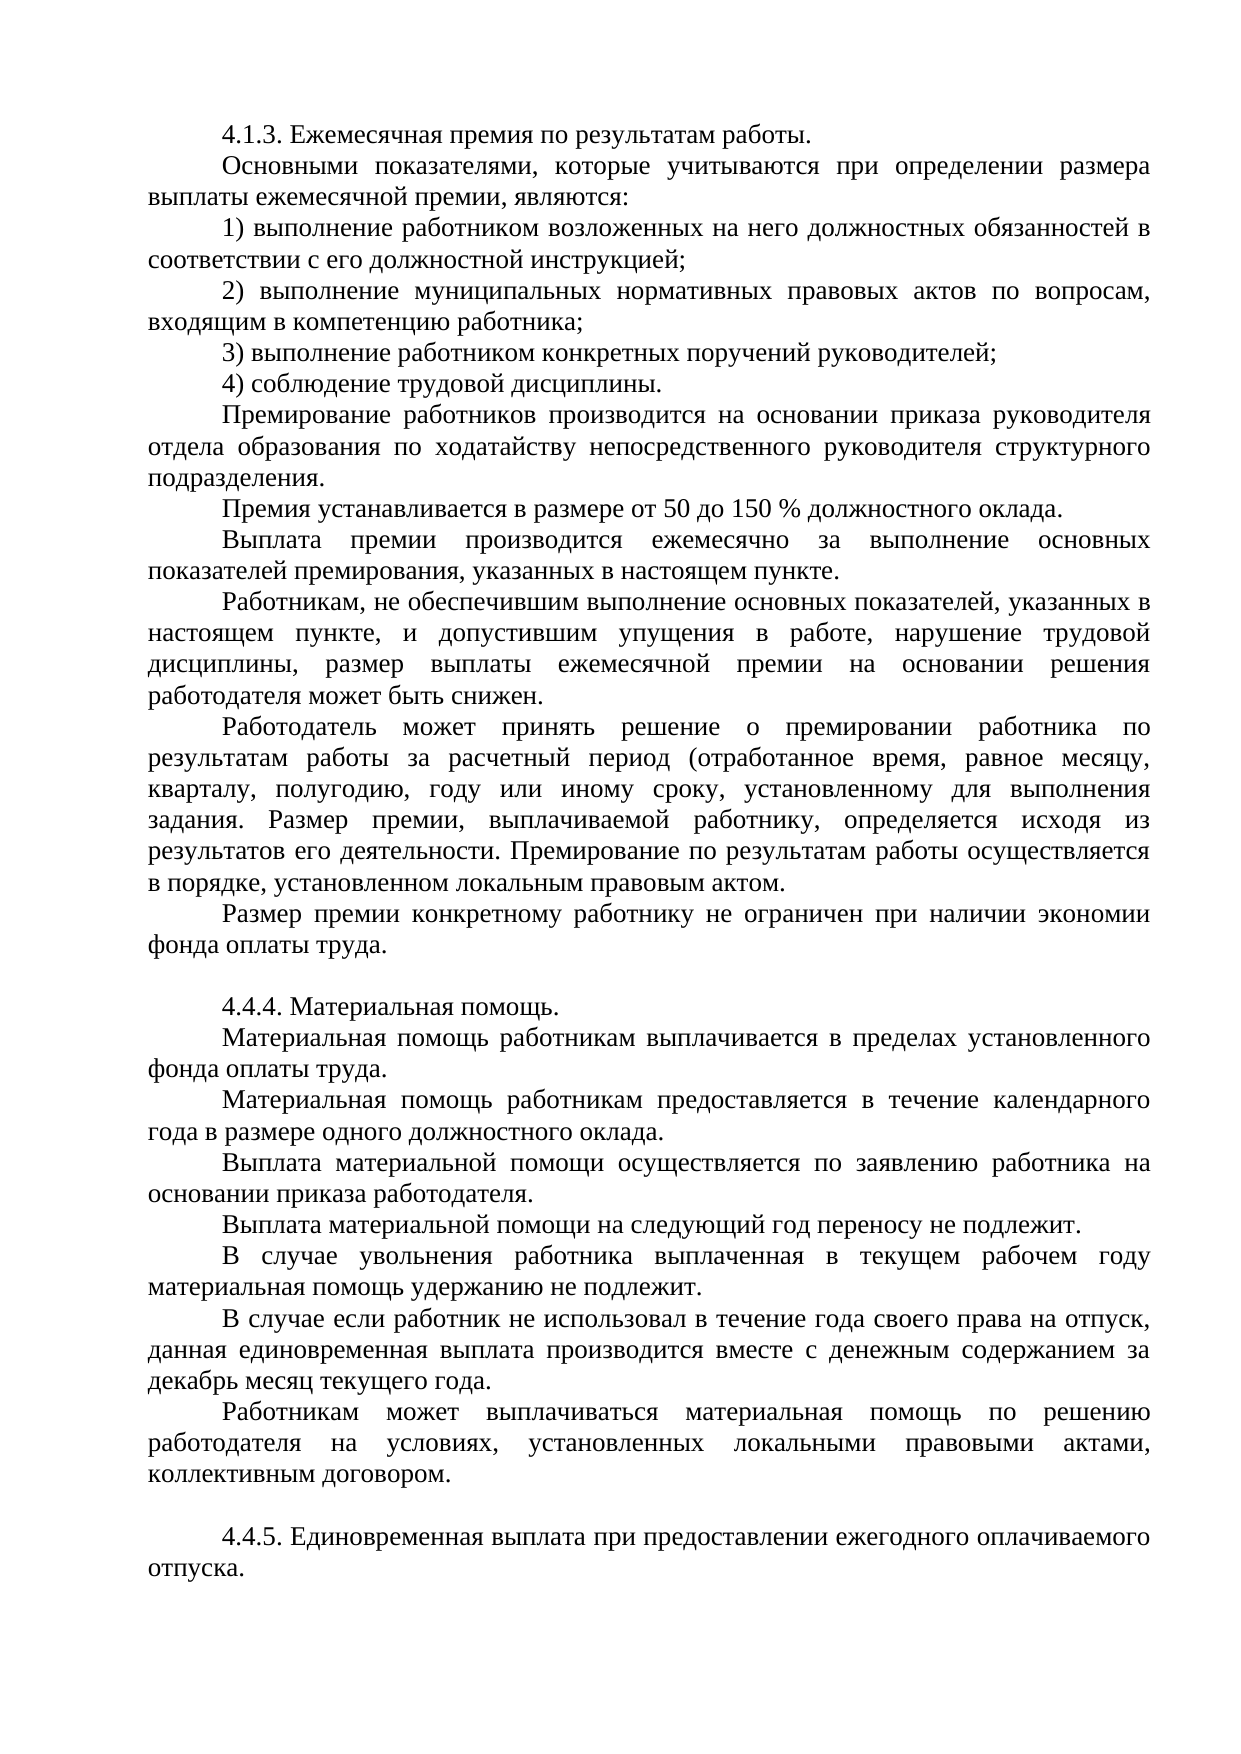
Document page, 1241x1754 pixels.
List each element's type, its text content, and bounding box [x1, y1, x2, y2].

text Материальная помощь работникам выплачивается в пределах установленного фонда оплаты труда. [148, 1021, 1152, 1084]
text 2) выполнение муниципальных нормативных правовых актов по вопросам, входящим в компетенцию работника; [148, 274, 1152, 336]
text 1) выполнение работником возложенных на него должностных обязанностей в соответствии с его должностной инструкцией; [148, 212, 1152, 274]
text Работникам, не обеспечившим выполнение основных показателей, указанных в настоящем пункте, и допустившим упущения в работе, нарушение трудовой дисциплины, размер выплаты ежемесячной премии на основании решения работодателя может быть снижен. [148, 585, 1152, 710]
text Основными показателями, которые учитываются при определении размера выплаты ежемесячной премии, являются: [148, 149, 1152, 212]
text Премирование работников производится на основании приказа руководителя отдела образования по ходатайству непосредственного руководителя структурного подразделения. [148, 398, 1152, 492]
list Размер премии конкретному работнику не ограничен при наличии экономии фонда оплаты труда. [148, 897, 1152, 959]
text 4.4.5. Единовременная выплата при предоставлении ежегодного оплачиваемого отпуска. [148, 1520, 1152, 1582]
text Работодатель может принять решение о премировании работника по результатам работы за расчетный период (отработанное время, равное месяцу, кварталу, полугодию, году или иному сроку, установленному для выполнения задания. Размер премии, выплачиваемой работнику, определяется исходя из результатов его деятельности. Премирование по результатам работы осуществляется в порядке, установленном локальным правовым актом. [148, 710, 1152, 897]
text Выплата премии производится ежемесячно за выполнение основных показателей премирования, указанных в настоящем пункте. [148, 523, 1152, 585]
text Премия устанавливается в размере от 50 до 150 % должностного оклада. [148, 492, 1152, 523]
text В случае увольнения работника выплаченная в текущем рабочем году материальная помощь удержанию не подлежит. [148, 1239, 1152, 1302]
text Материальная помощь работникам предоставляется в течение календарного года в размере одного должностного оклада. [148, 1084, 1152, 1146]
text 4.4.4. Материальная помощь. [148, 990, 1152, 1021]
text Выплата материальной помощи на следующий год переносу не подлежит. [148, 1208, 1152, 1239]
text 3) выполнение работником конкретных поручений руководителей; [148, 336, 1152, 367]
text Работникам может выплачиваться материальная помощь по решению работодателя на условиях, установленных локальными правовыми актами, коллективным договором. [148, 1395, 1152, 1488]
text 4.1.3. Ежемесячная премия по результатам работы. [148, 118, 1152, 149]
text 4) соблюдение трудовой дисциплины. [148, 367, 1152, 398]
text Выплата материальной помощи осуществляется по заявлению работника на основании приказа работодателя. [148, 1146, 1152, 1208]
